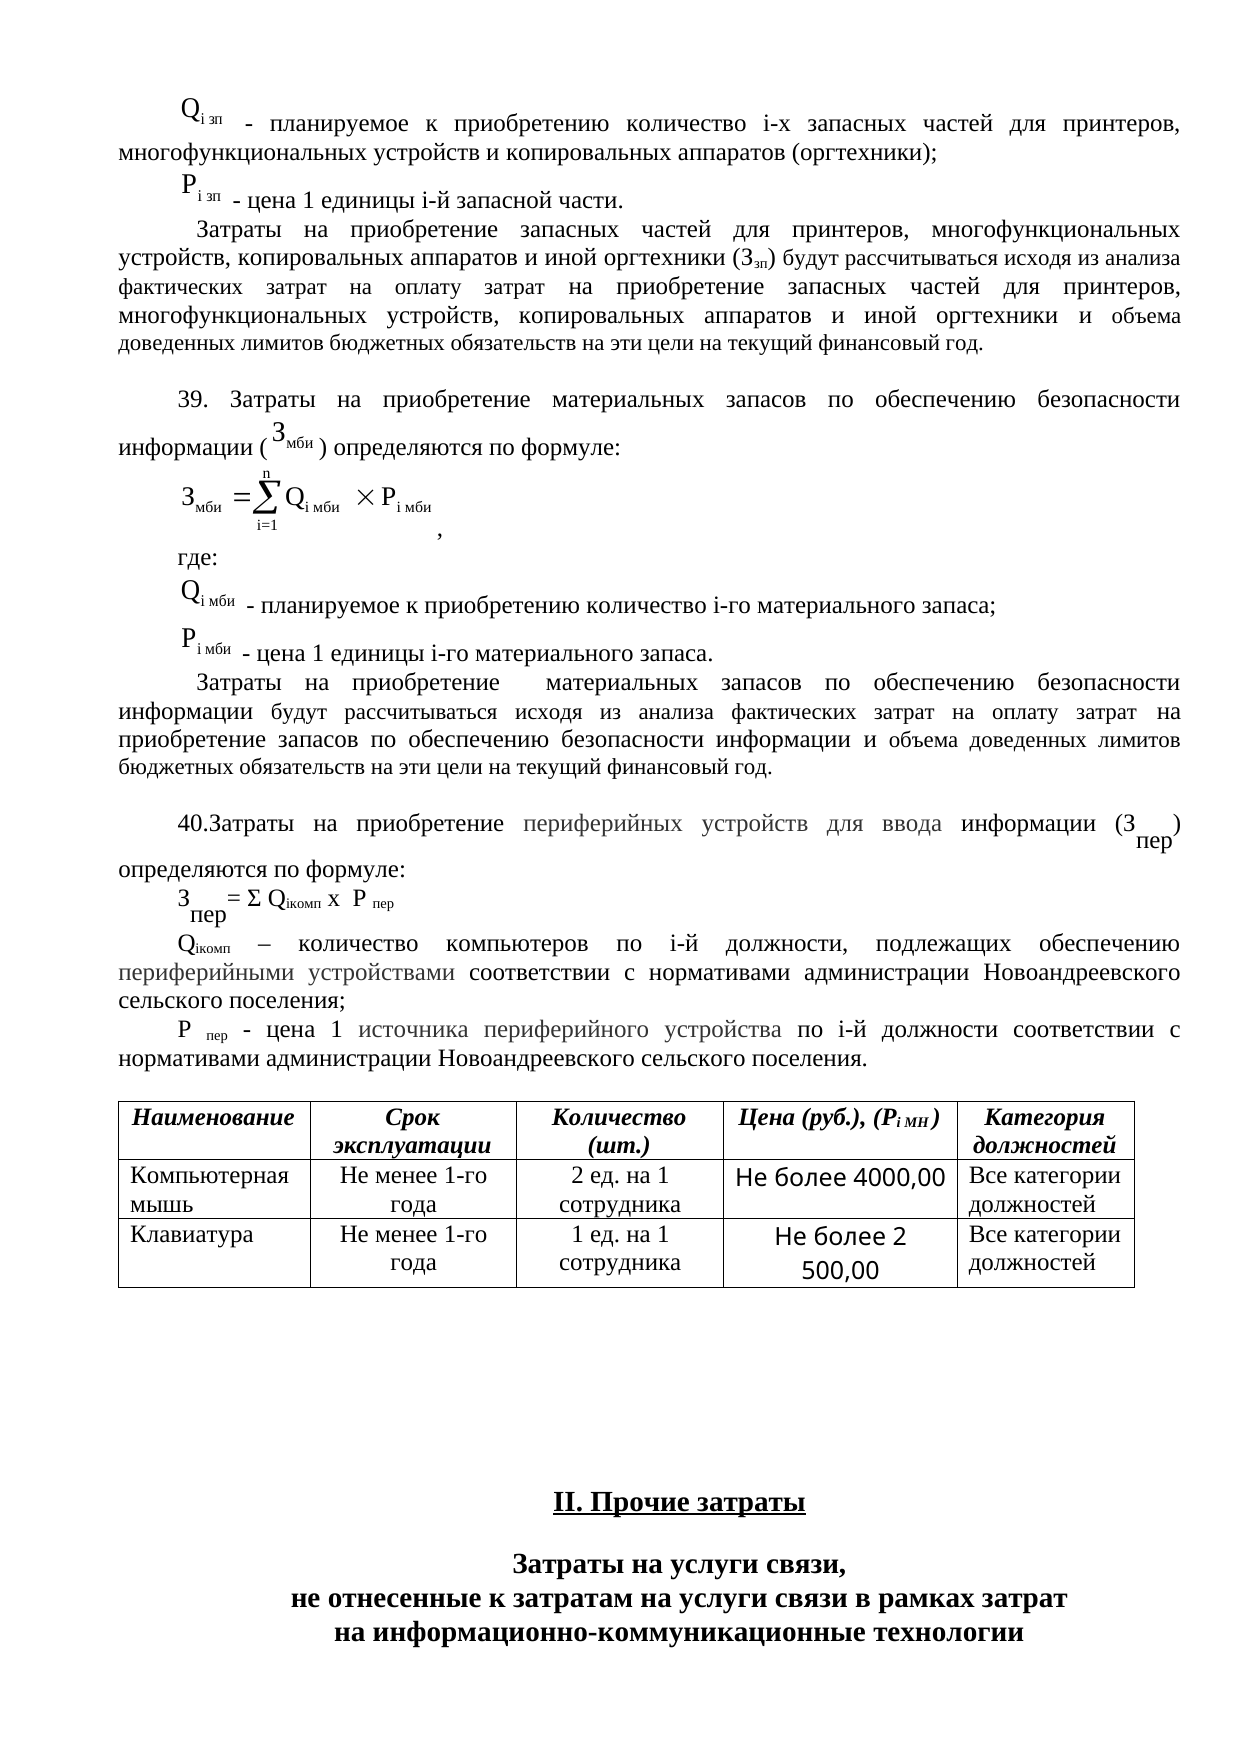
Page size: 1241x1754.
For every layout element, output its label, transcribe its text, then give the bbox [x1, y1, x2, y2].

text на информационно-коммуникационные технологии [118, 1614, 1181, 1647]
text - планируемое к приобретению количество i-х запасных частей для принтеров, многофункциональных устройств и копировальных аппаратов (оргтехники); [118, 89, 1181, 166]
text где: [118, 542, 1181, 571]
text - планируемое к приобретению количество i-го материального запаса; [118, 571, 1181, 619]
text , [118, 461, 1181, 542]
table_header Количество (шт.) [517, 1102, 723, 1159]
text 40.Затраты на приобретение периферийных устройств для ввода информации (Зпер) определяются по формуле: [118, 808, 1181, 883]
table_cell Не менее 1-го года [311, 1219, 516, 1287]
table_cell Не менее 1-го года [311, 1160, 516, 1218]
table_cell 1 ед. на 1 сотрудника [517, 1219, 723, 1287]
text Затраты на приобретение материальных запасов по обеспечению безопасности информации будут рассчитываться исходя из анализа фактических затрат на оплату затрат на приобретение запасов по обеспечению безопасности информации и объема доведенных лимитов бюджетных обязательств на эти цели на текущий финансовый год. [118, 667, 1181, 780]
text Затраты на услуги связи, [118, 1547, 1181, 1580]
table_header Категория должностей [958, 1102, 1134, 1159]
table_cell Все категории должностей [958, 1219, 1134, 1287]
table_cell Клавиатура [119, 1219, 310, 1287]
text 39. Затраты на приобретение материальных запасов по обеспечению безопасности информации () определяются по формуле: [118, 384, 1181, 461]
table_cell Компьютерная мышь [119, 1160, 310, 1218]
table_header Срок эксплуатации [311, 1102, 516, 1159]
table_header Цена (руб.), (Pi МН ) [724, 1102, 957, 1159]
table_cell Все категории должностей [958, 1160, 1134, 1218]
text - цена 1 единицы i-го материального запаса. [118, 619, 1181, 667]
table_header Наименование [119, 1102, 310, 1159]
table_cell Не более 4000,00 [724, 1160, 957, 1218]
text Qiкомп – количество компьютеров по i-й должности, подлежащих обеспечению периферийными устройствами соответствии с нормативами администрации Новоандреевского сельского поселения; [118, 928, 1181, 1014]
table_cell Не более 2 500,00 [724, 1219, 957, 1287]
text P пер - цена 1 источника периферийного устройства по i-й должности соответствии с нормативами администрации Новоандреевского сельского поселения. [118, 1014, 1181, 1072]
text не отнесенные к затратам на услуги связи в рамках затрат [118, 1580, 1181, 1614]
text II. Прочие затраты [118, 1484, 1181, 1518]
text Зпер= Σ Qiкомп х P пер [118, 883, 1181, 928]
text Затраты на приобретение запасных частей для принтеров, многофункциональных устройств, копировальных аппаратов и иной оргтехники (Ззп) будут рассчитываться исходя из анализа фактических затрат на оплату затрат на приобретение запасных частей для принтеров, многофункциональных устройств, копировальных аппаратов и иной оргтехники и объема доведенных лимитов бюджетных обязательств на эти цели на текущий финансовый год. [118, 214, 1181, 355]
text - цена 1 единицы i-й запасной части. [118, 166, 1181, 214]
table_cell 2 ед. на 1 сотрудника [517, 1160, 723, 1218]
